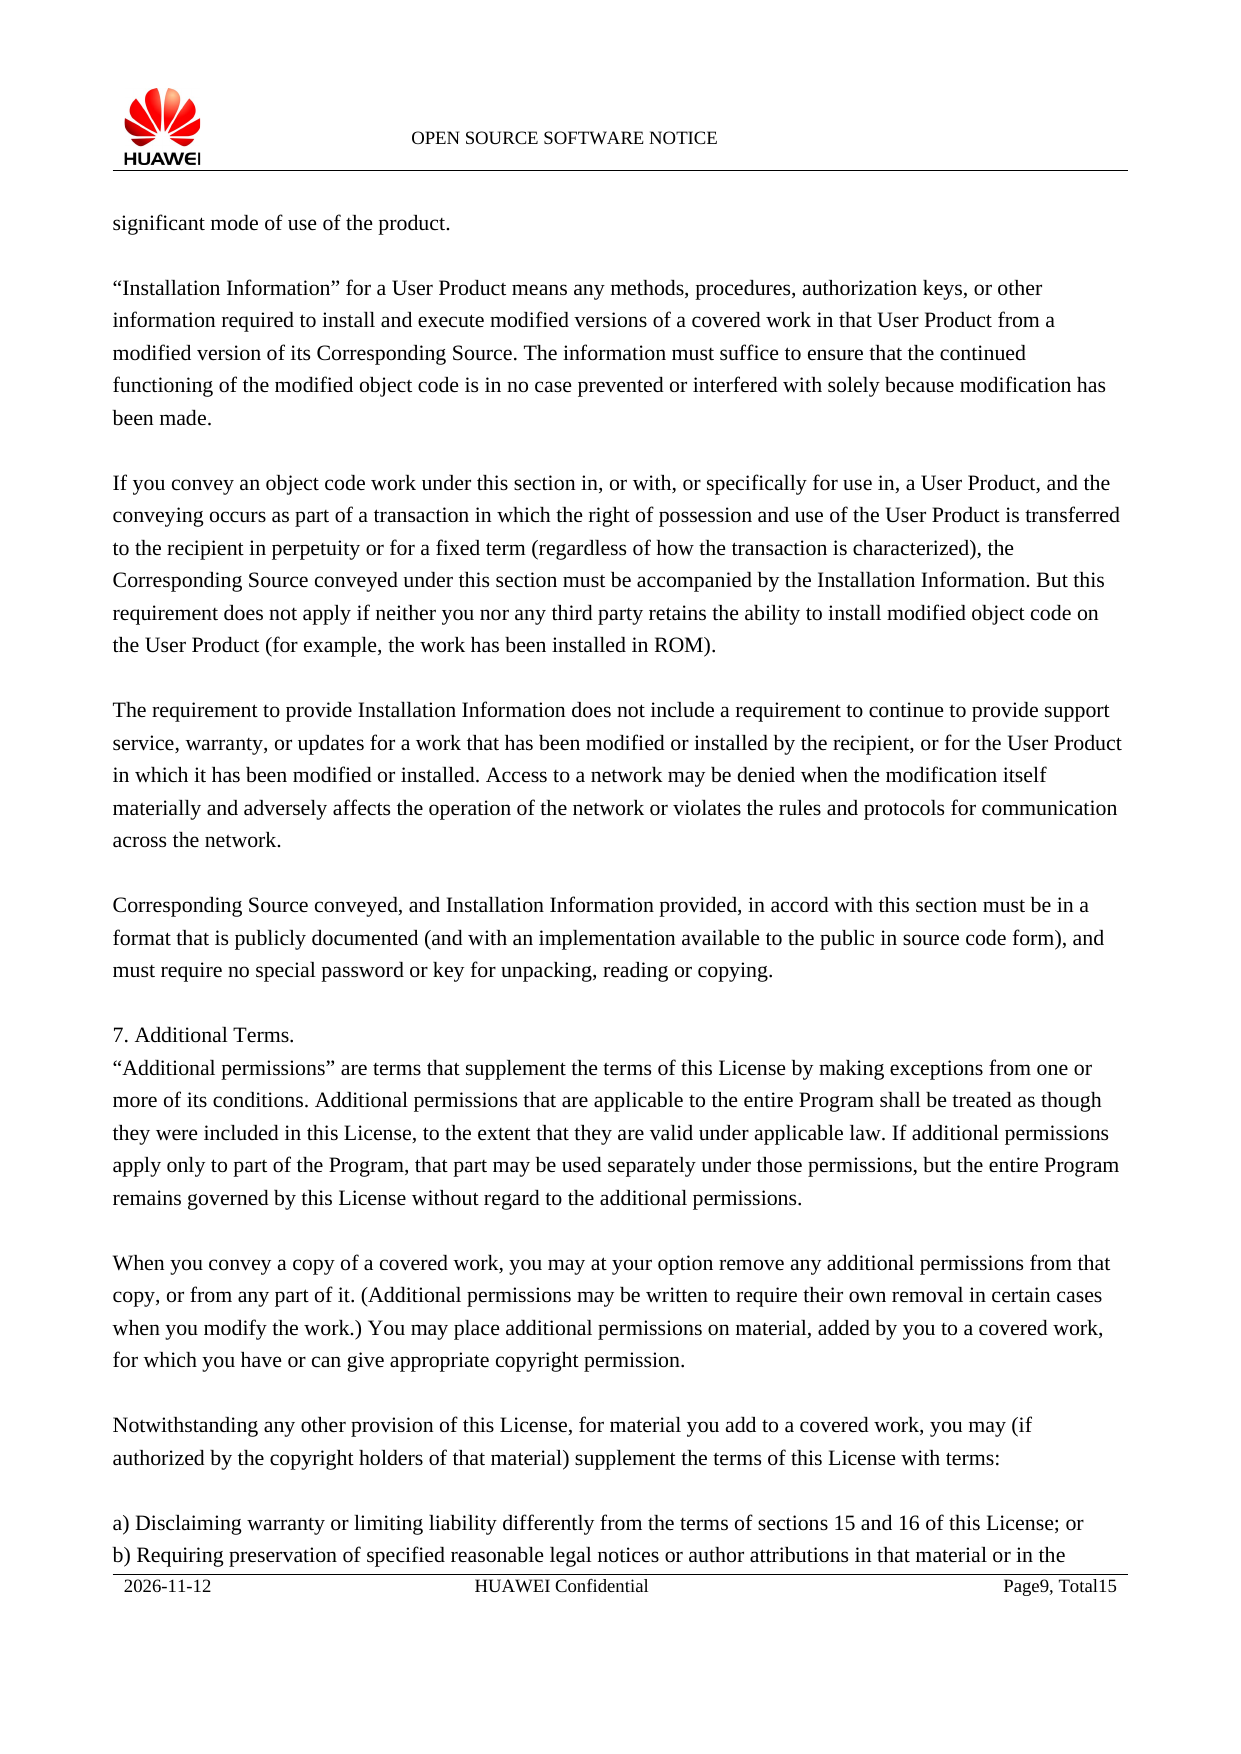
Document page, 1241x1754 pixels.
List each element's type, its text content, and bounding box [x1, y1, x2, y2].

picture [124, 88, 201, 165]
